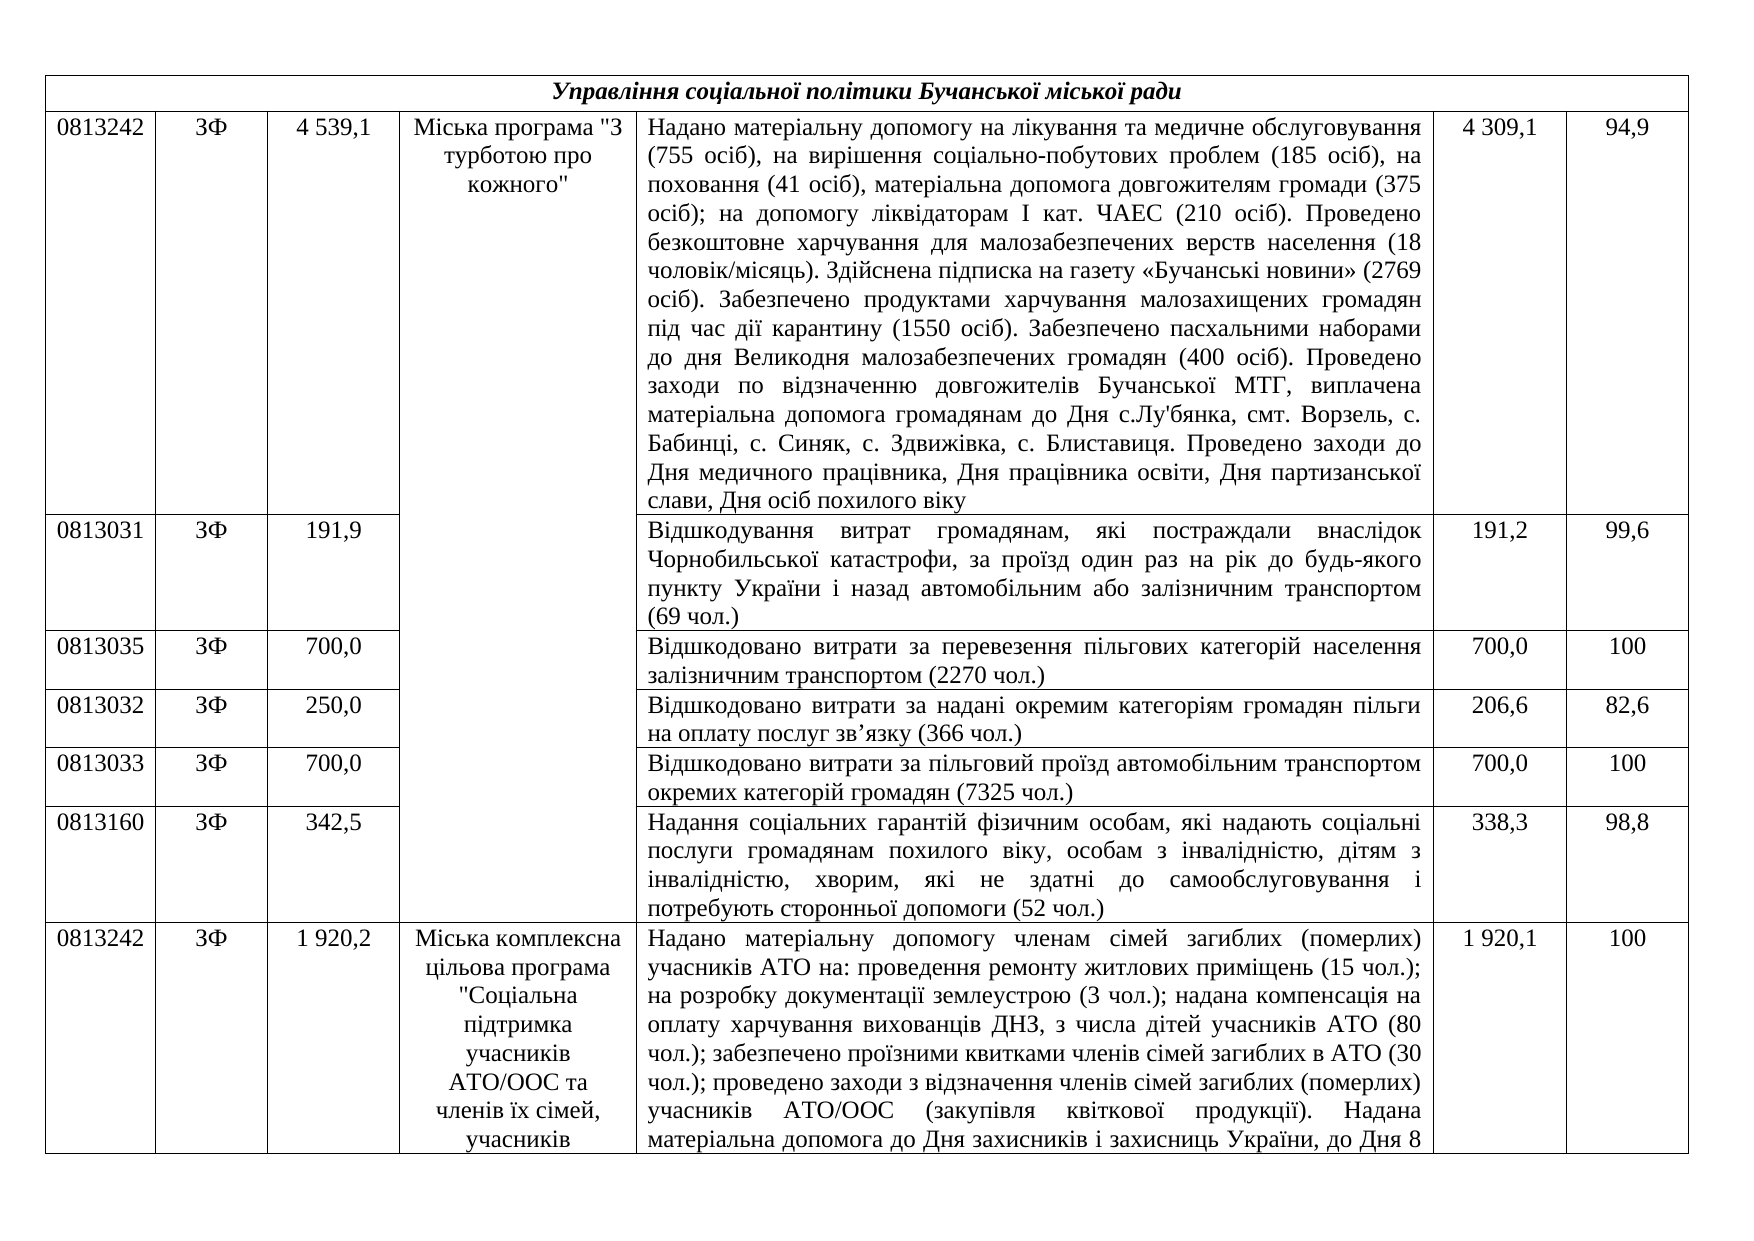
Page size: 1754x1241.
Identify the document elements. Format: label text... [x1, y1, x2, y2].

table_cell 82,6 [1567, 690, 1688, 747]
table_cell Відшкодовано витрати за пільговий проїзд автомобільним транспортом окремих категорій громадян (7325 чол.) [637, 748, 1433, 806]
table_cell 0813035 [46, 631, 155, 689]
table_cell 700,0 [268, 748, 399, 806]
table_cell 4 539,1 [268, 112, 399, 514]
table_cell 191,9 [268, 515, 399, 630]
table_cell 0813031 [46, 515, 155, 630]
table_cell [637, 923, 1433, 1153]
table_cell 0813160 [46, 807, 155, 922]
table_cell Відшкодування витрат громадянам, які постраждали внаслідок Чорнобильської катастрофи, за проїзд один раз на рік до будь-якого пункту України і назад автомобільним або залізничним транспортом (69 чол.) [637, 515, 1433, 630]
table_cell 98,8 [1567, 807, 1688, 922]
table_cell Надано матеріальну допомогу на лікування та медичне обслуговування (755 осіб), на вирішення соціально-побутових проблем (185 осіб), на поховання (41 осіб), матеріальна допомога довгожителям громади (375 осіб); на допомогу ліквідаторам І кат. ЧАЕС (210 осіб). Проведено безкоштовне харчування для малозабезпечених верств населення (18 чоловік/місяць). Здійснена підписка на газету «Бучанські новини» (2769 осіб). Забезпечено продуктами харчування малозахищених громадян під час дії карантину (1550 осіб). Забезпечено пасхальними наборами до дня Великодня малозабезпечених громадян (400 осіб). Проведено заходи по відзначенню довгожителів Бучанської МТГ, виплачена матеріальна допомога громадянам до Дня с.Лу'бянка, смт. Ворзель, с. Бабинці, с. Синяк, с. Здвижівка, с. Блиставиця. Проведено заходи до Дня медичного працівника, Дня працівника освіти, Дня партизанської слави, Дня осіб похилого віку [637, 112, 1433, 514]
table_cell 100 [1567, 631, 1688, 689]
table_cell 99,6 [1567, 515, 1688, 630]
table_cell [400, 923, 636, 1153]
table_cell 700,0 [1434, 631, 1566, 689]
table_cell 0813032 [46, 690, 155, 747]
table_cell Управління соціальної політики Бучанської міської ради [46, 76, 1688, 111]
table_cell 342,5 [268, 807, 399, 922]
table_cell 0813242 [46, 112, 155, 514]
table_cell ЗФ [156, 748, 267, 806]
table_cell ЗФ [156, 807, 267, 922]
table_cell ЗФ [156, 690, 267, 747]
table_cell Надання соціальних гарантій фізичним особам, які надають соціальні послуги громадянам похилого віку, особам з інвалідністю, дітям з інвалідністю, хворим, які не здатні до самообслуговування і потребують сторонньої допомоги (52 чол.) [637, 807, 1433, 922]
table_cell Міська програма "З турботою про кожного" [400, 112, 636, 922]
table_cell 1 920,2 [268, 923, 399, 1153]
table_cell ЗФ [156, 515, 267, 630]
table_cell 700,0 [1434, 748, 1566, 806]
table_cell Відшкодовано витрати за надані окремим категоріям громадян пільги на оплату послуг зв’язку (366 чол.) [637, 690, 1433, 747]
table_cell 4 309,1 [1434, 112, 1566, 514]
table_cell 250,0 [268, 690, 399, 747]
table_cell 100 [1567, 923, 1688, 1153]
table_cell 338,3 [1434, 807, 1566, 922]
table_cell 191,2 [1434, 515, 1566, 630]
table_cell ЗФ [156, 631, 267, 689]
table_cell 1 920,1 [1434, 923, 1566, 1153]
table_cell ЗФ [156, 923, 267, 1153]
table_cell Відшкодовано витрати за перевезення пільгових категорій населення залізничним транспортом (2270 чол.) [637, 631, 1433, 689]
table_cell 700,0 [268, 631, 399, 689]
table_cell 100 [1567, 748, 1688, 806]
table_cell 0813242 [46, 923, 155, 1153]
table_cell ЗФ [156, 112, 267, 514]
table_cell 0813033 [46, 748, 155, 806]
table_cell 206,6 [1434, 690, 1566, 747]
table_cell 94,9 [1567, 112, 1688, 514]
